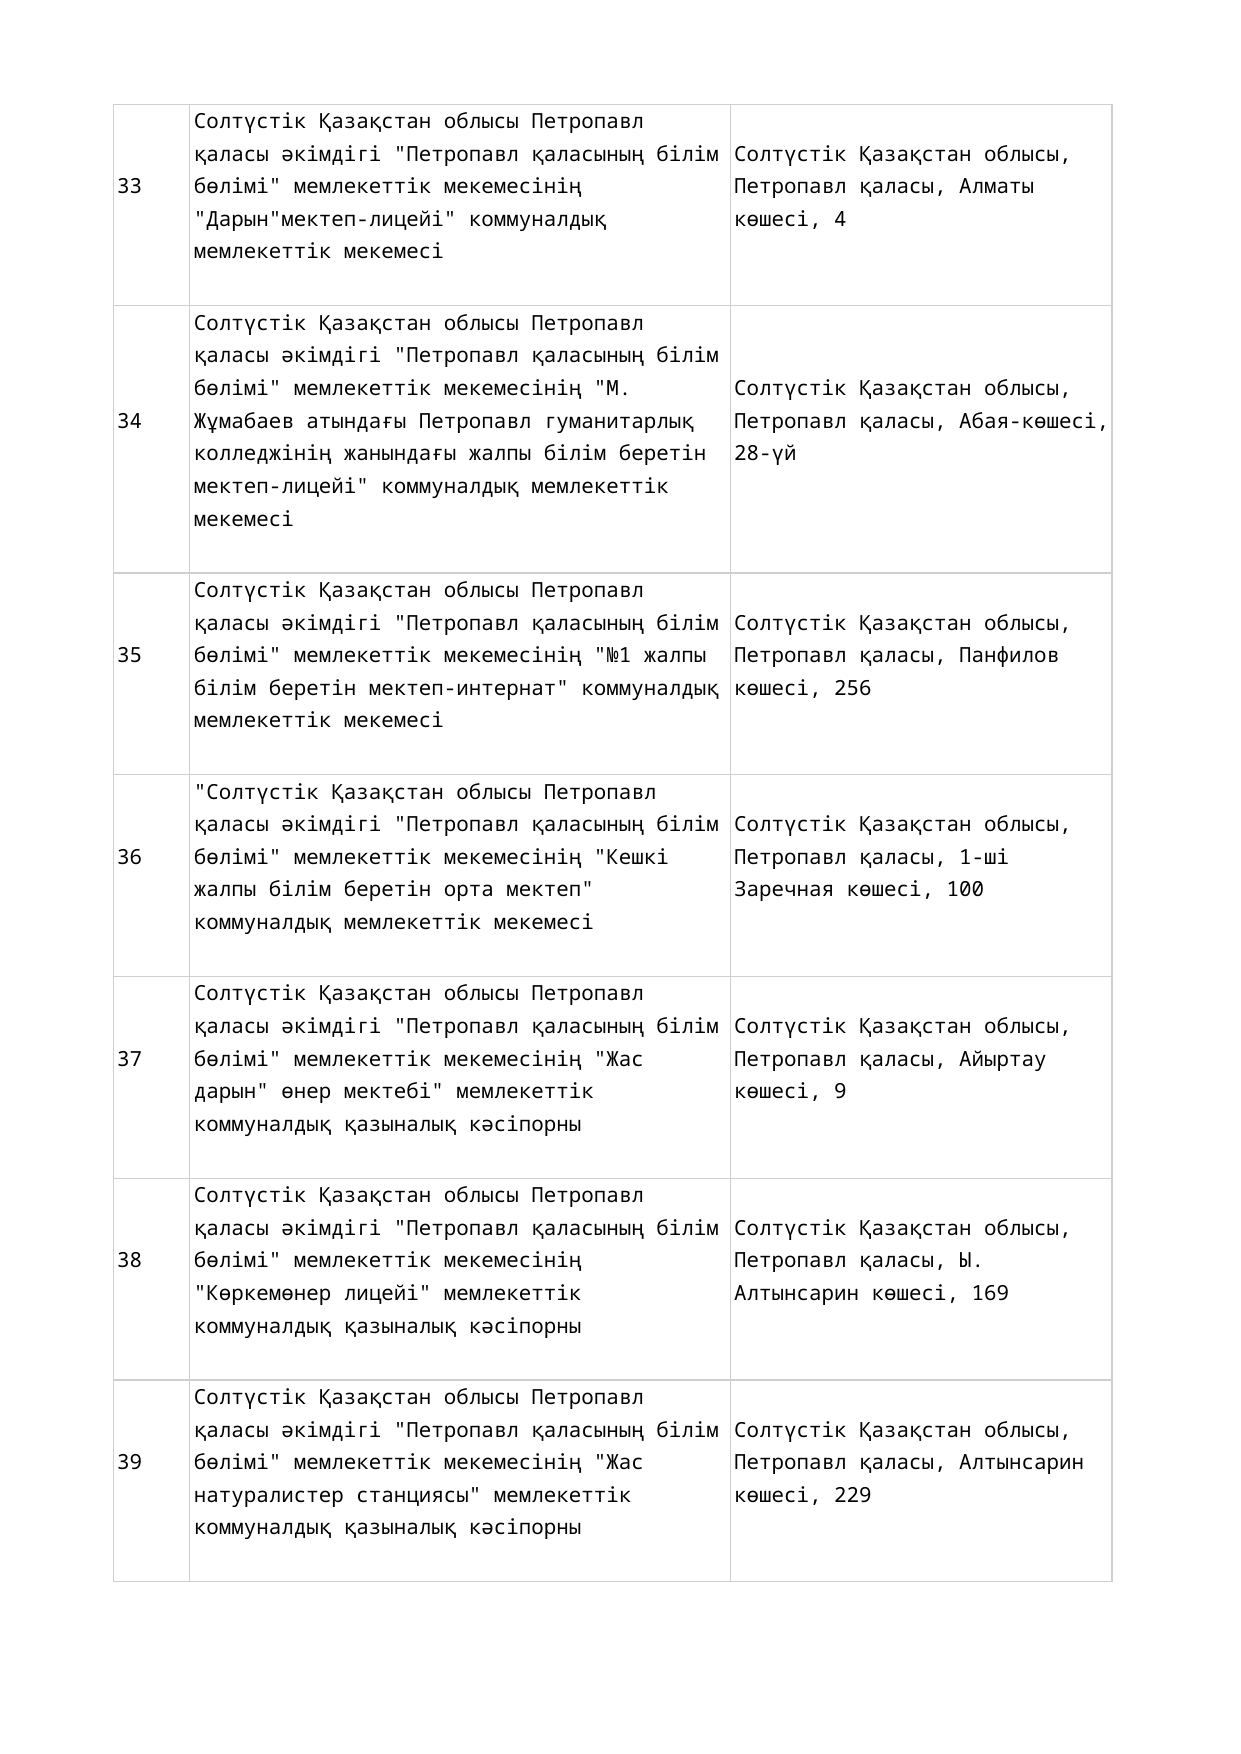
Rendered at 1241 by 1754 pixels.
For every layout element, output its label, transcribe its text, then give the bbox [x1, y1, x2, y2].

table_cell Солтүстік Қазақстан облысы, Петропавл қаласы, Абая-көшесі, 28-үй [731, 306, 1111, 572]
table_cell 35 [114, 574, 189, 774]
table_cell Солтүстік Қазақстан облысы Петропавл қаласы әкімдігі "Петропавл қаласының білім бөлімі" мемлекеттік мекемесінің "М. Жұмабаев атындағы Петропавл гуманитарлық колледжінің жанындағы жалпы білім беретін мектеп-лицейі" коммуналдық мемлекеттік мекемесі [190, 306, 730, 572]
table_cell 36 [114, 775, 189, 976]
table_cell Солтүстік Қазақстан облысы, Петропавл қаласы, 1-ші Заречная көшесі, 100 [731, 775, 1111, 976]
table_cell Солтүстік Қазақстан облысы, Петропавл қаласы, Панфилов көшесі, 256 [731, 574, 1111, 774]
table_cell Солтүстік Қазақстан облысы, Петропавл қаласы, Ы. Алтынсарин көшесі, 169 [731, 1179, 1111, 1379]
table_cell Солтүстік Қазақстан облысы, Петропавл қаласы, Алматы көшесі, 4 [731, 105, 1111, 305]
table_cell Солтүстік Қазақстан облысы Петропавл қаласы әкімдігі "Петропавл қаласының білім бөлімі" мемлекеттік мекемесінің "Жас натуралистер станциясы" мемлекеттік коммуналдық қазыналық кәсіпорны [190, 1381, 730, 1581]
table_cell 33 [114, 105, 189, 305]
table_cell "Солтүстік Қазақстан облысы Петропавл қаласы әкімдігі "Петропавл қаласының білім бөлімі" мемлекеттік мекемесінің "Кешкі жалпы білім беретін орта мектеп" коммуналдық мемлекеттік мекемесі [190, 775, 730, 976]
table_cell Солтүстік Қазақстан облысы Петропавл қаласы әкімдігі "Петропавл қаласының білім бөлімі" мемлекеттік мекемесінің "Дарын"мектеп-лицейі" коммуналдық мемлекеттік мекемесі [190, 105, 730, 305]
table_cell 37 [114, 977, 189, 1177]
table_cell Солтүстік Қазақстан облысы Петропавл қаласы әкімдігі "Петропавл қаласының білім бөлімі" мемлекеттік мекемесінің "№1 жалпы білім беретін мектеп-интернат" коммуналдық мемлекеттік мекемесі [190, 574, 730, 774]
table_cell 39 [114, 1381, 189, 1581]
table_cell 34 [114, 306, 189, 572]
table_cell Солтүстік Қазақстан облысы, Петропавл қаласы, Айыртау көшесі, 9 [731, 977, 1111, 1177]
table_cell 38 [114, 1179, 189, 1379]
table_cell Солтүстік Қазақстан облысы Петропавл қаласы әкімдігі "Петропавл қаласының білім бөлімі" мемлекеттік мекемесінің "Жас дарын" өнер мектебі" мемлекеттік коммуналдық қазыналық кәсіпорны [190, 977, 730, 1177]
table_cell Солтүстік Қазақстан облысы Петропавл қаласы әкімдігі "Петропавл қаласының білім бөлімі" мемлекеттік мекемесінің "Көркемөнер лицейі" мемлекеттік коммуналдық қазыналық кәсіпорны [190, 1179, 730, 1379]
table_cell Солтүстік Қазақстан облысы, Петропавл қаласы, Алтынсарин көшесі, 229 [731, 1381, 1111, 1581]
